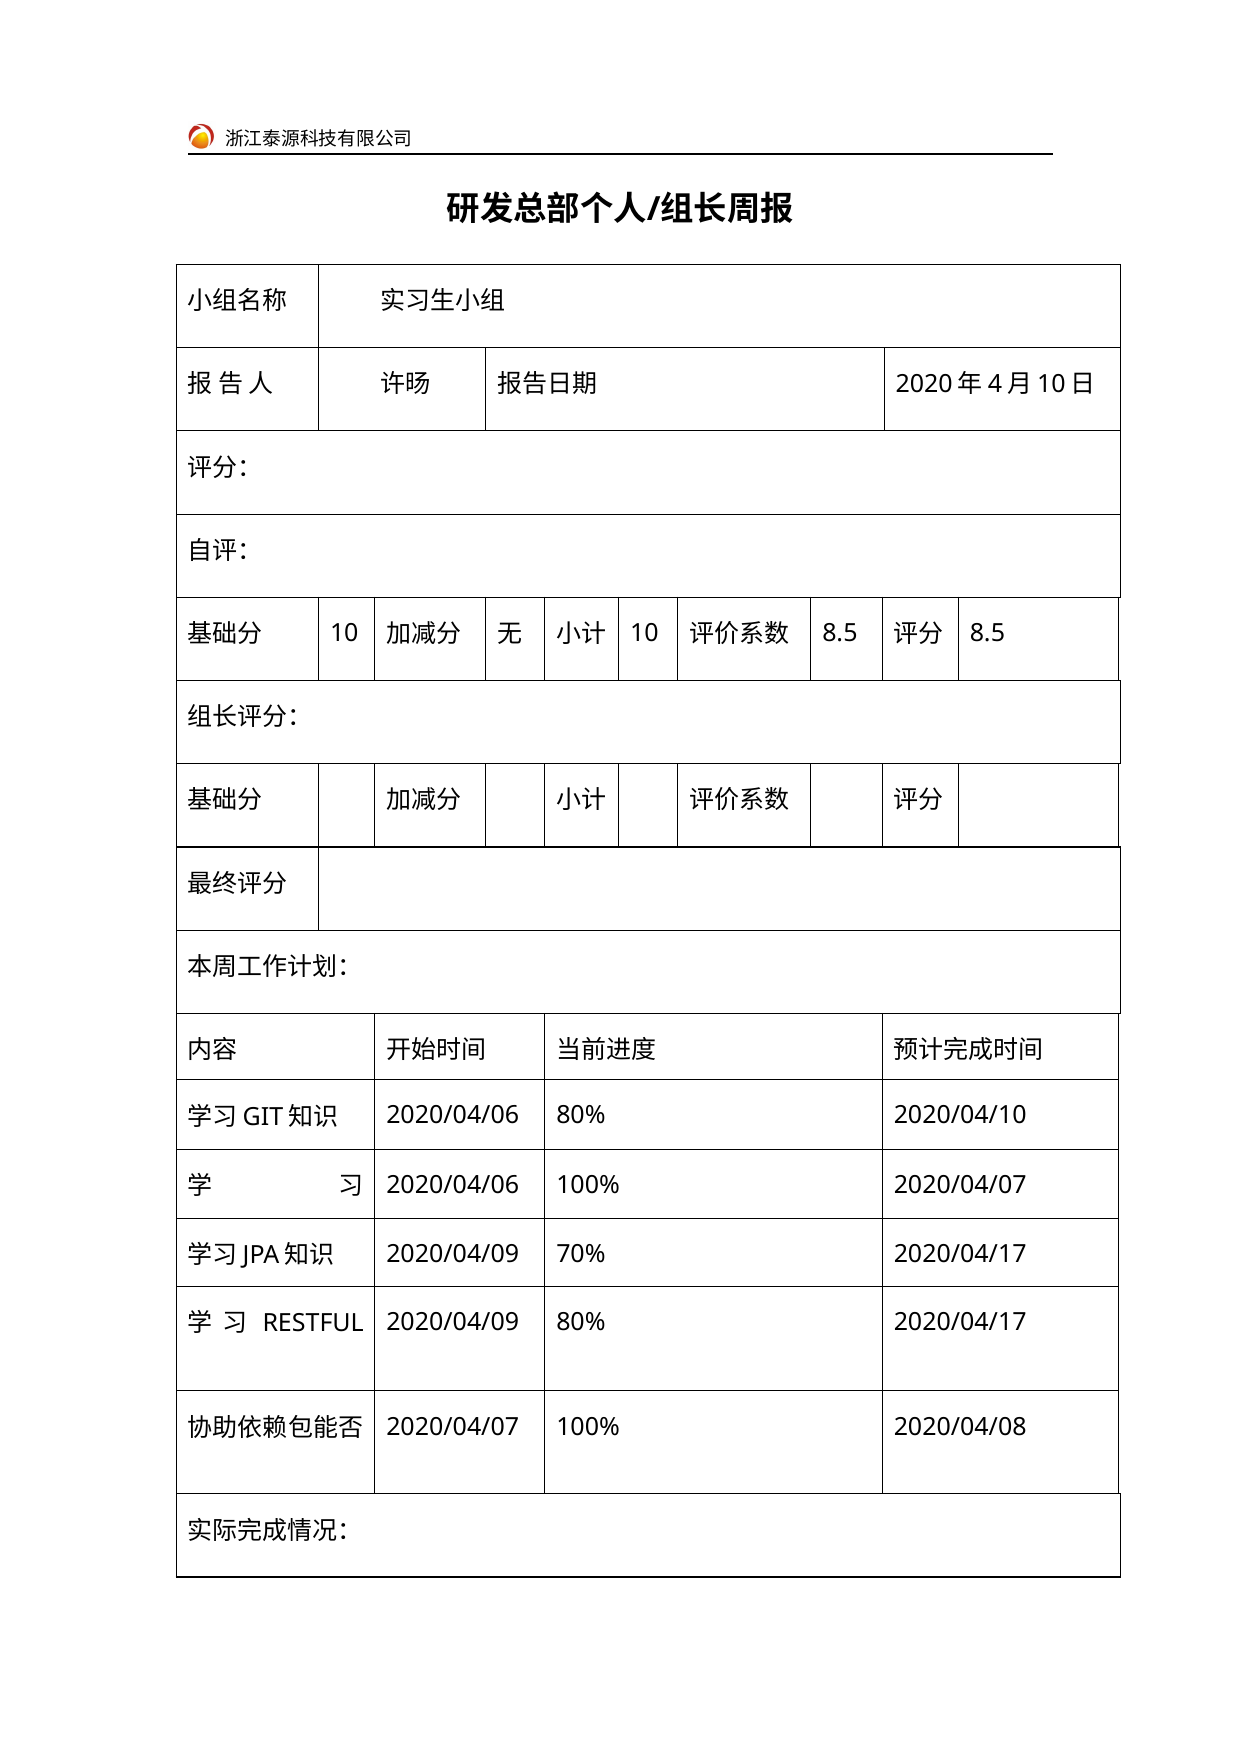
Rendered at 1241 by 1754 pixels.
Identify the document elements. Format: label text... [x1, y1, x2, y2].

table_cell 报告日期 [486, 348, 884, 430]
table_cell 80% [545, 1080, 882, 1149]
table_cell 基础分 [177, 764, 318, 846]
table_cell 2020/04/07 [375, 1391, 544, 1493]
table_cell [486, 764, 544, 846]
text 研发总部个人/组长周报 [187, 172, 1053, 239]
table_cell 最终评分 [177, 848, 318, 929]
table_cell [319, 848, 1120, 929]
table_cell 评价系数 [678, 764, 810, 846]
picture [187, 121, 217, 150]
table_cell 评分： [177, 431, 1120, 513]
table_cell 协助依赖包能否国产化的分类 [177, 1391, 374, 1493]
table_header 实习生小组 [319, 265, 1120, 347]
table_cell 10 [619, 598, 677, 680]
table_cell 报 告 人 [177, 348, 318, 430]
table_cell 评分 [883, 764, 958, 846]
table_cell 自评： [177, 515, 1120, 597]
table_cell 2020/04/09 [375, 1219, 544, 1286]
table_cell [811, 764, 882, 846]
table_cell [959, 764, 1118, 846]
table_cell 小计 [545, 764, 618, 846]
table_cell 2020年4月10日 [885, 348, 1120, 430]
table_cell 加减分 [375, 598, 485, 680]
table_cell 组长评分： [177, 681, 1120, 763]
table_cell 学习RESTFUL代码风格 [177, 1287, 374, 1390]
table_cell 100% [545, 1150, 882, 1218]
table_header 小组名称 [177, 265, 318, 347]
table_cell 小计 [545, 598, 618, 680]
table_cell 2020/04/06 [375, 1080, 544, 1149]
table_cell 2020/04/10 [883, 1080, 1118, 1149]
table_cell 8.5 [811, 598, 882, 680]
table_cell 2020/04/06 [375, 1150, 544, 1218]
table_cell 2020/04/17 [883, 1287, 1118, 1390]
table_cell 2020/04/09 [375, 1287, 544, 1390]
table_cell 2020/04/08 [883, 1391, 1118, 1493]
table_cell 100% [545, 1391, 882, 1493]
table_cell 加减分 [375, 764, 485, 846]
table_cell 当前进度 [545, 1014, 882, 1079]
table_cell 10 [319, 598, 374, 680]
table_cell 80% [545, 1287, 882, 1390]
table_cell 预计完成时间 [883, 1014, 1118, 1079]
table_cell 2020/04/17 [883, 1219, 1118, 1286]
table_cell 学习MARKDOWN [177, 1150, 374, 1218]
table_cell 内容 [177, 1014, 374, 1079]
table_cell 无 [486, 598, 544, 680]
table_cell 8.5 [959, 598, 1118, 680]
table_cell 评价系数 [678, 598, 810, 680]
table_cell 学习GIT知识 [177, 1080, 374, 1149]
table_cell 70% [545, 1219, 882, 1286]
table_cell 开始时间 [375, 1014, 544, 1079]
table_cell 本周工作计划： [177, 931, 1120, 1013]
table_cell 评分 [883, 598, 958, 680]
table_cell 学习JPA知识 [177, 1219, 374, 1286]
table_cell 2020/04/07 [883, 1150, 1118, 1218]
table_cell 许旸 [319, 348, 485, 430]
table_cell 基础分 [177, 598, 318, 680]
table_cell [319, 764, 374, 846]
table_cell 实际完成情况： [177, 1494, 1120, 1576]
table_cell [619, 764, 677, 846]
